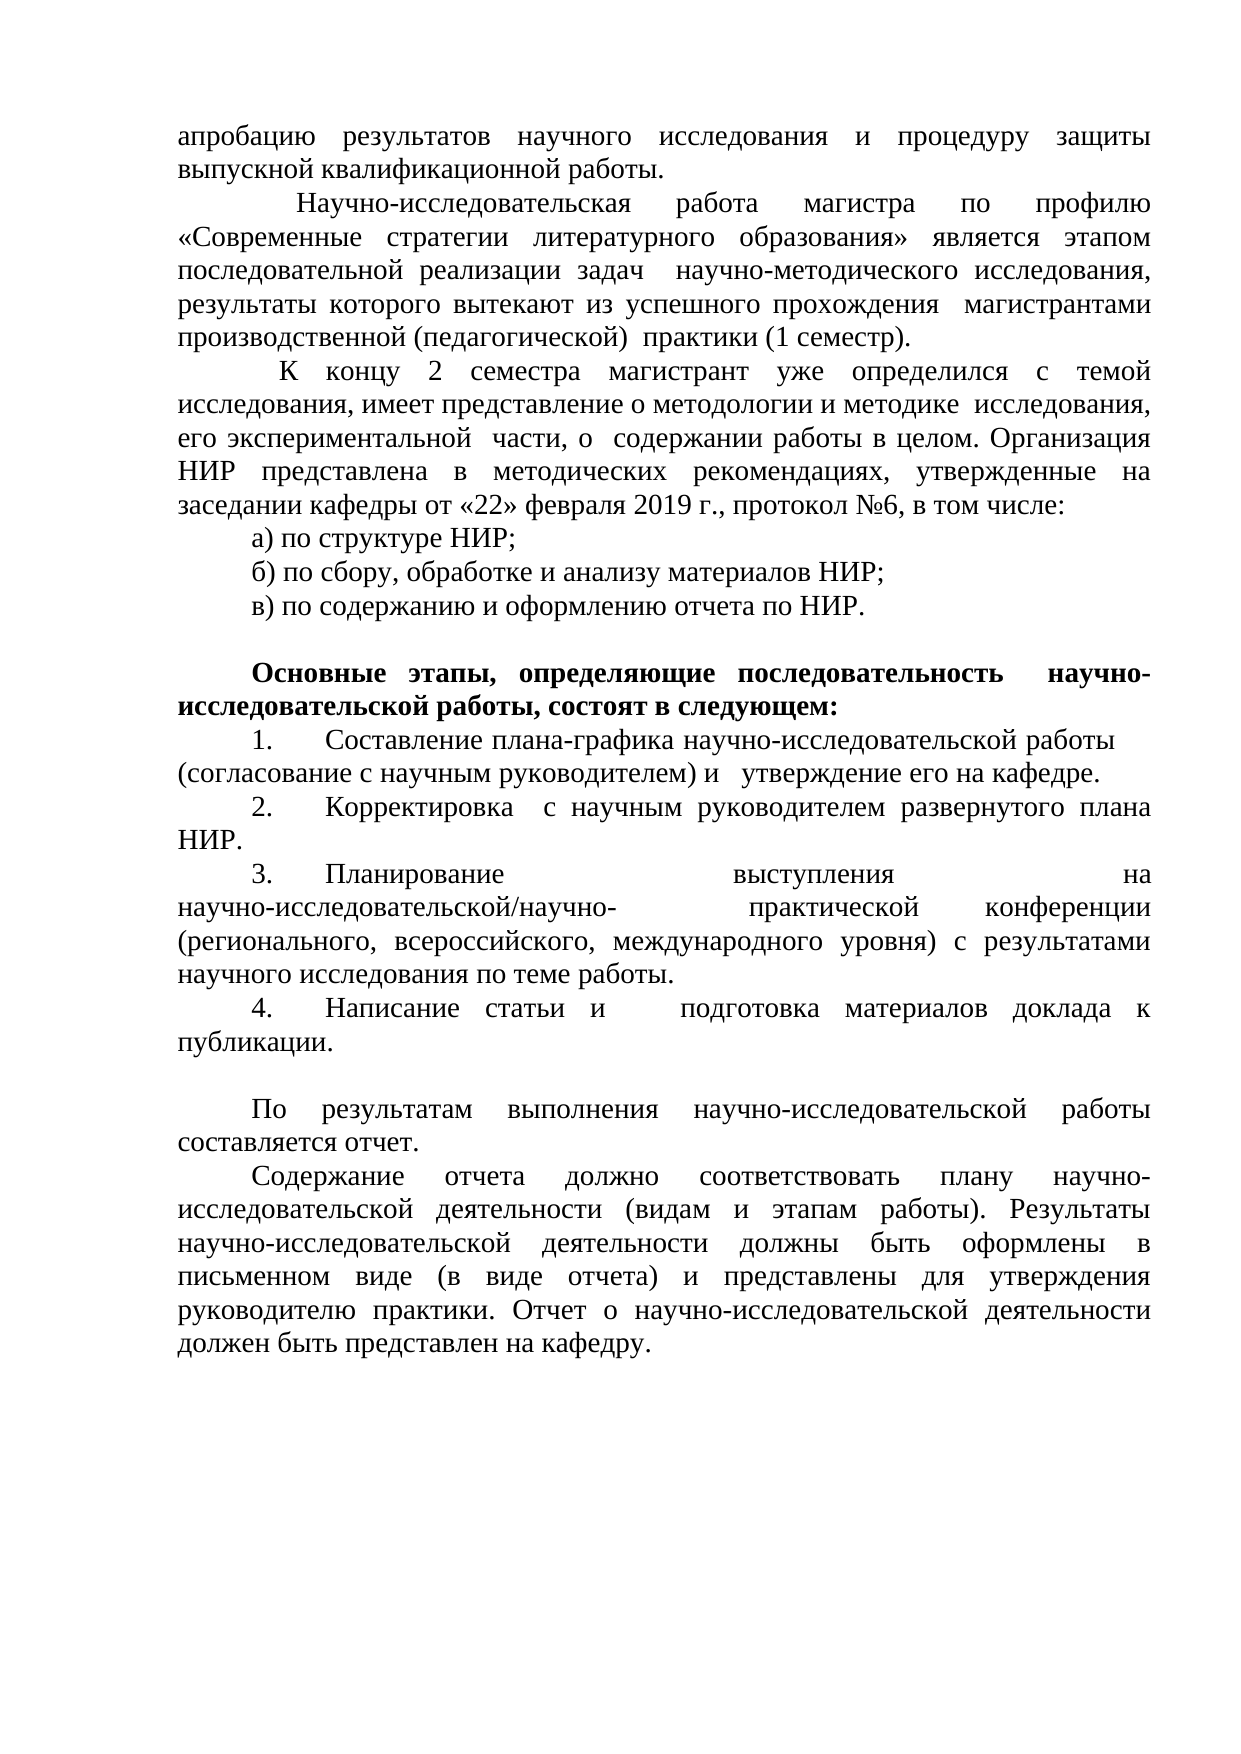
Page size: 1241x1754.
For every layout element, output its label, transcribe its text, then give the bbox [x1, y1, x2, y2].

list Составление плана-графика научно-исследовательской работы (согласование с научным руководителем) и утверждение его на кафедре. [177, 722, 1152, 789]
list Корректировка с научным руководителем развернутого плана НИР. [177, 789, 1152, 856]
text в) по содержанию и оформлению отчета по НИР. [177, 588, 1152, 621]
list Написание статьи и подготовка материалов доклада к публикации. [177, 990, 1152, 1057]
text По результатам выполнения научно-исследовательской работы составляется отчет. [177, 1091, 1152, 1158]
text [177, 118, 1152, 185]
text а) по структуре НИР; [177, 521, 1152, 554]
text б) по сбору, обработке и анализу материалов НИР; [177, 554, 1152, 588]
text Основные этапы, определяющие последовательность научно-исследовательской работы, состоят в следующем: [177, 655, 1152, 722]
text Содержание отчета должно соответствовать плану научно-исследовательской деятельности (видам и этапам работы). Результаты научно-исследовательской деятельности должны быть оформлены в письменном виде (в виде отчета) и представлены для утверждения руководителю практики. Отчет о научно-исследовательской деятельности должен быть представлен на кафедру. [177, 1158, 1152, 1359]
text К концу 2 семестра магистрант уже определился с темой исследования, имеет представление о методологии и методике исследования, его экспериментальной части, о содержании работы в целом. Организация НИР представлена в методических рекомендациях, утвержденные на заседании кафедры от «22» февраля 2019 г., протокол №6, в том числе: [177, 353, 1152, 521]
list Планирование выступления на научно-исследовательской/научно- практической конференции (регионального, всероссийского, международного уровня) с результатами научного исследования по теме работы. [177, 856, 1152, 990]
text Научно-исследовательская работа магистра по профилю «Современные стратегии литературного образования» является этапом последовательной реализации задач научно-методического исследования, результаты которого вытекают из успешного прохождения магистрантами производственной (педагогической) практики (1 семестр). [177, 185, 1152, 353]
